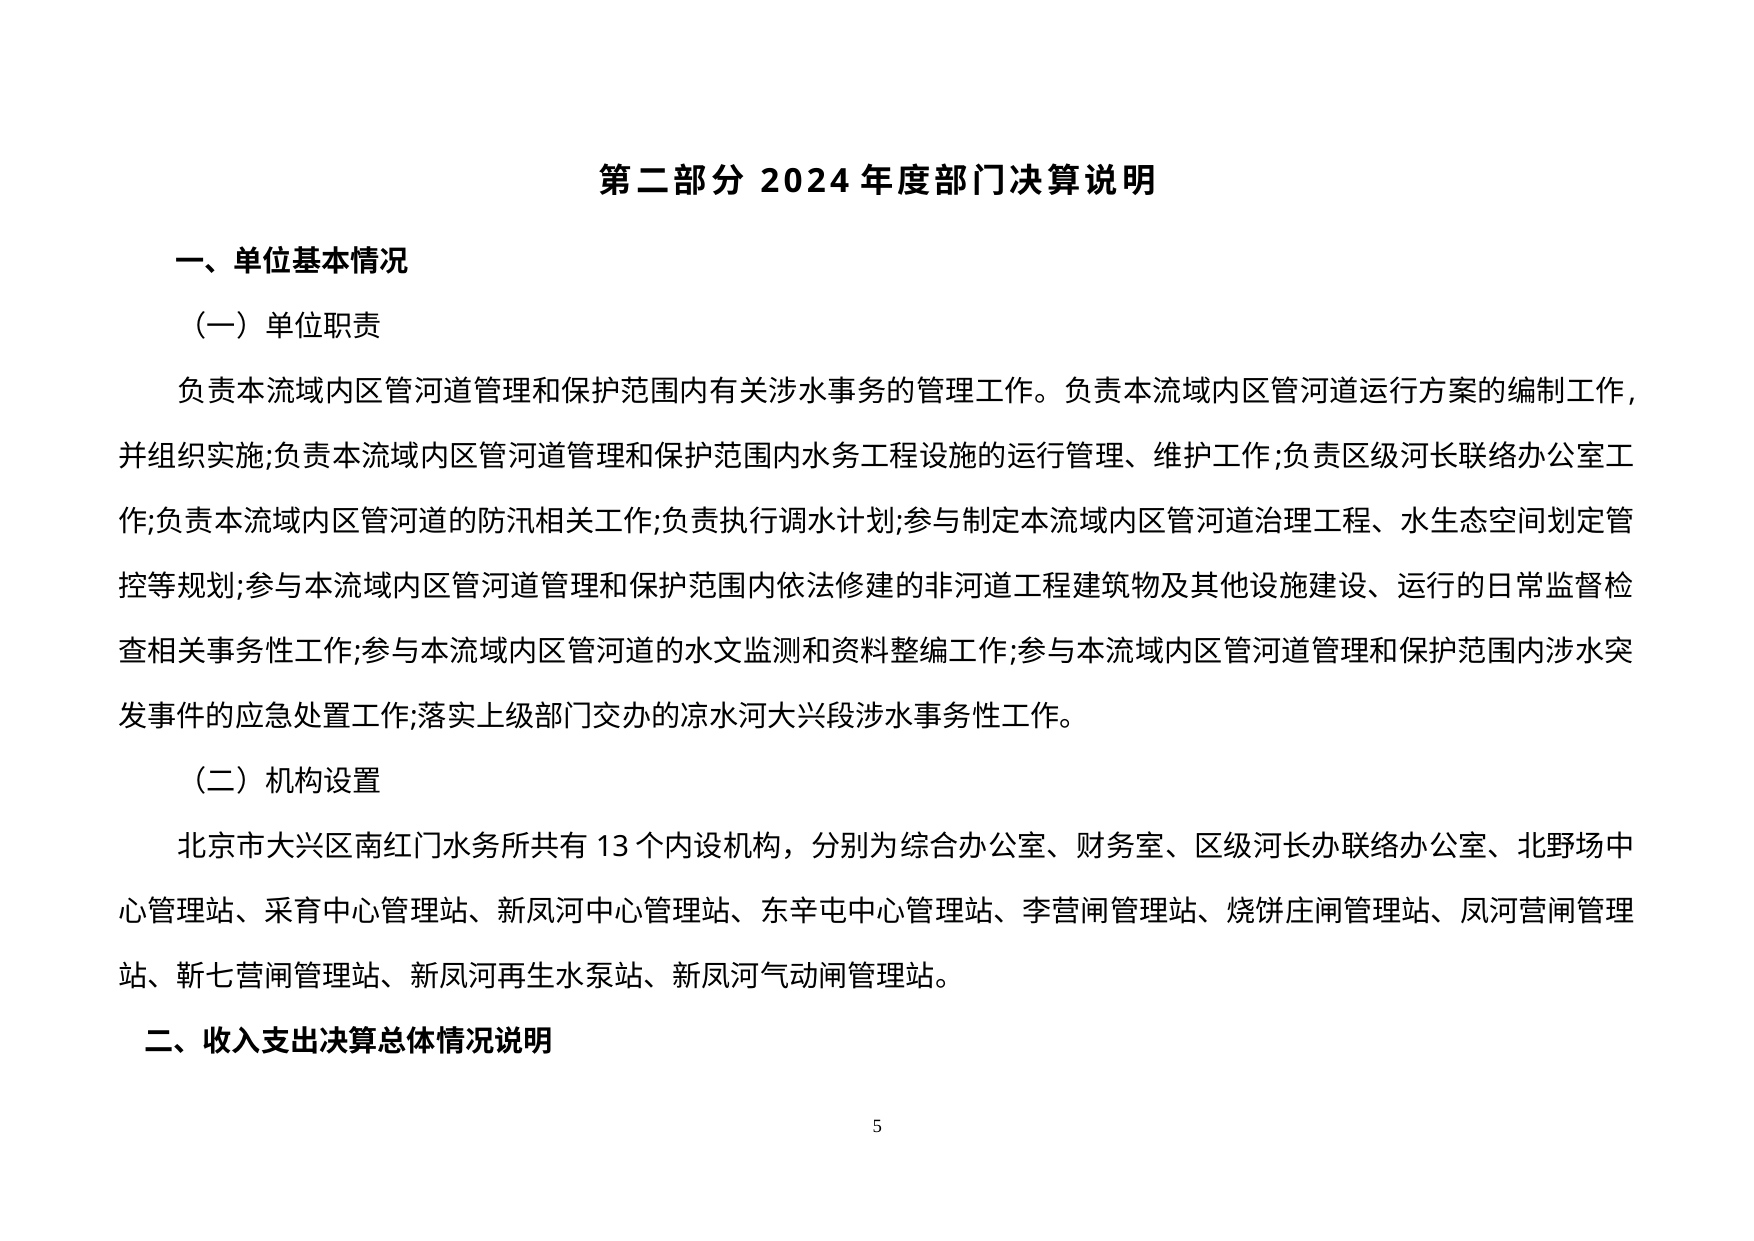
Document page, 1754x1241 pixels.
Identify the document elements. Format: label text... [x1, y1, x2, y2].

text （一）单位职责 [118, 292, 1636, 357]
text 一、单位基本情况 [118, 227, 1636, 292]
text 北京市大兴区南红门水务所共有13个内设机构，分别为综合办公室、财务室、区级河长办联络办公室、北野场中心管理站、采育中心管理站、新凤河中心管理站、东辛屯中心管理站、李营闸管理站、烧饼庄闸管理站、凤河营闸管理站、靳七营闸管理站、新凤河再生水泵站、新凤河气动闸管理站。 [118, 812, 1636, 1007]
text （二）机构设置 [118, 747, 1636, 812]
text 负责本流域内区管河道管理和保护范围内有关涉水事务的管理工作。负责本流域内区管河道运行方案的编制工作,并组织实施;负责本流域内区管河道管理和保护范围内水务工程设施的运行管理、维护工作;负责区级河长联络办公室工作;负责本流域内区管河道的防汛相关工作;负责执行调水计划;参与制定本流域内区管河道治理工程、水生态空间划定管控等规划;参与本流域内区管河道管理和保护范围内依法修建的非河道工程建筑物及其他设施建设、运行的日常监督检查相关事务性工作;参与本流域内区管河道的水文监测和资料整编工作;参与本流域内区管河道管理和保护范围内涉水突发事件的应急处置工作;落实上级部门交办的凉水河大兴段涉水事务性工作。 [118, 357, 1636, 747]
text 二、收入支出决算总体情况说明 [118, 1007, 1636, 1072]
text 第二部分 2024年度部门决算说明 [118, 145, 1636, 210]
